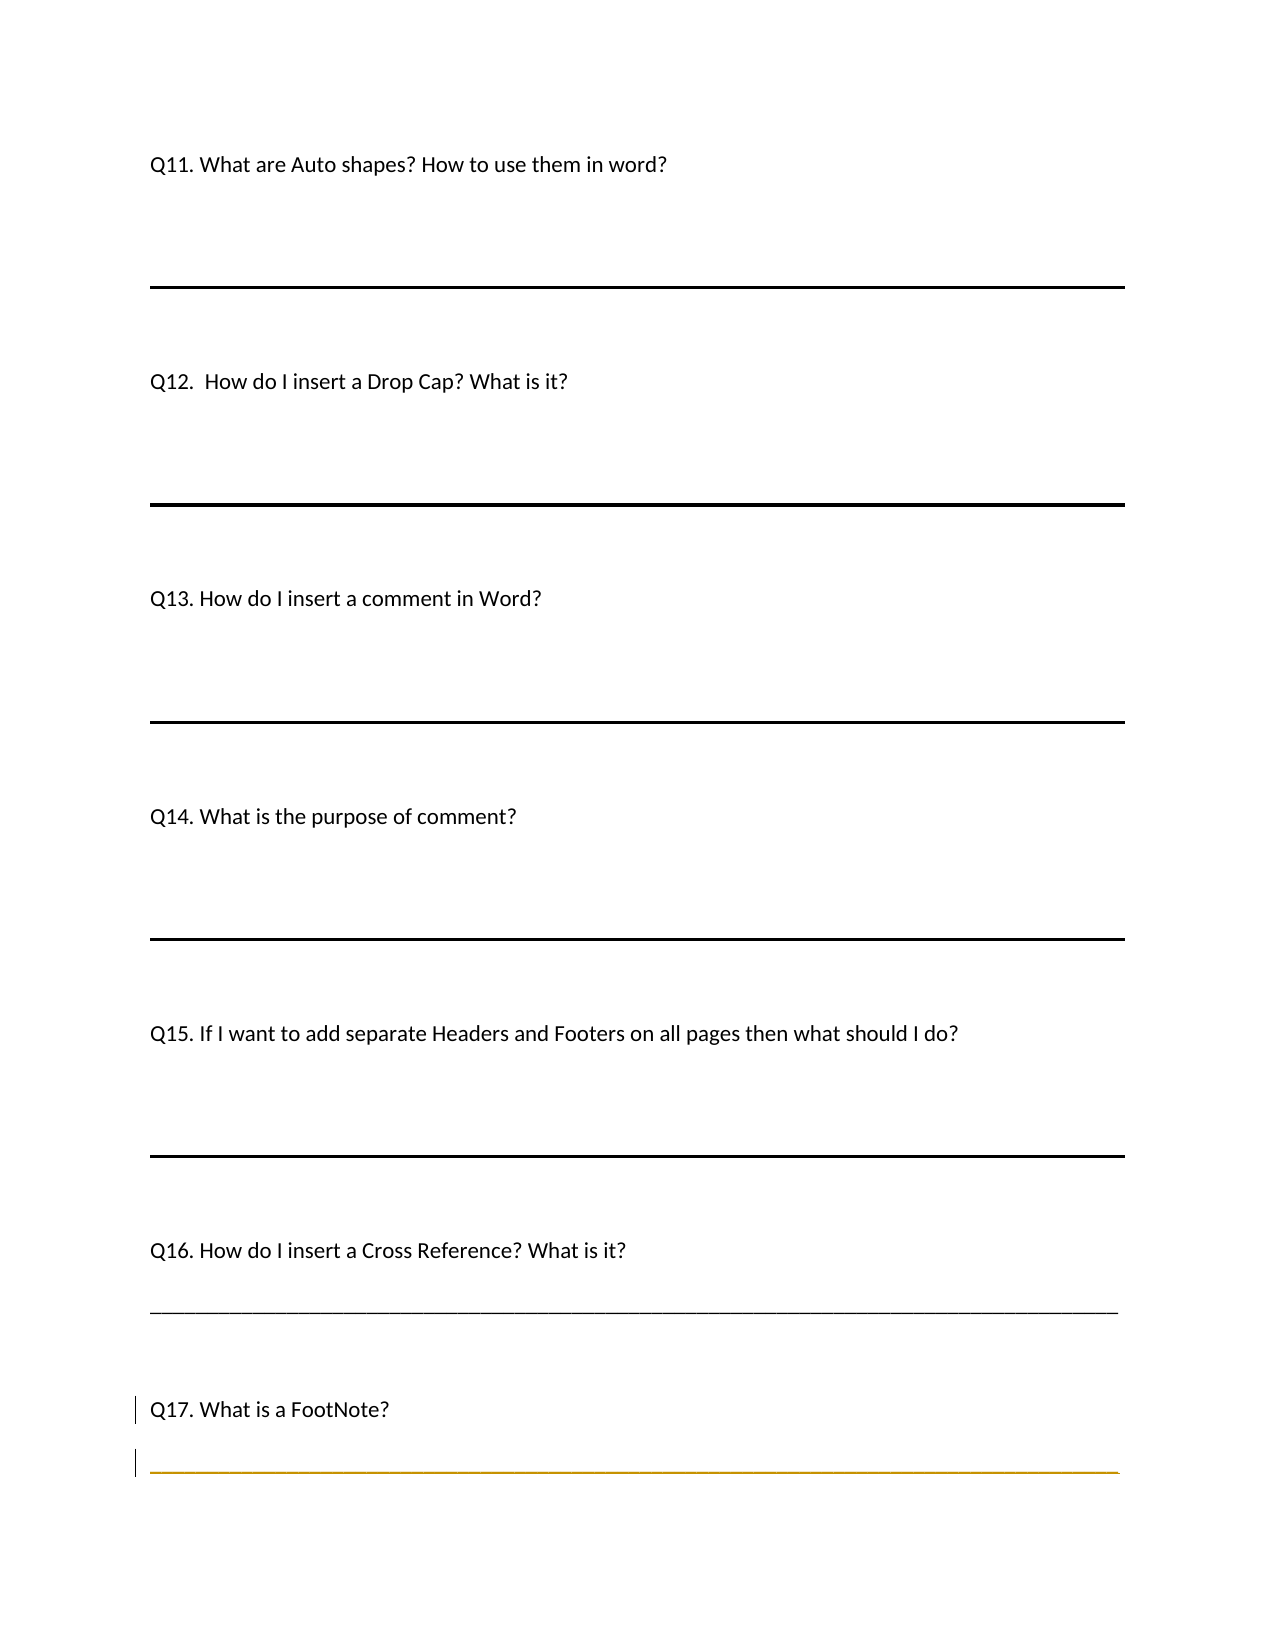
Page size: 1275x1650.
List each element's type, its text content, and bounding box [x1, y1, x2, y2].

text Q14. What is the purpose of comment? [150, 802, 1125, 830]
text Q17. What is a FootNote? [150, 1396, 1125, 1423]
text Q11. What are Auto shapes? How to use them in word? [150, 150, 1125, 178]
text Q13. How do I insert a comment in Word? [150, 584, 1125, 613]
text _____________________________________________________________________________________ [150, 1289, 1125, 1317]
text Q16. How do I insert a Cross Reference? What is it? [150, 1236, 1125, 1264]
text Q12. How do I insert a Drop Cap? What is it? [150, 367, 1125, 395]
text Q15. If I want to add separate Headers and Footers on all pages then what should I do? [150, 1019, 1125, 1047]
